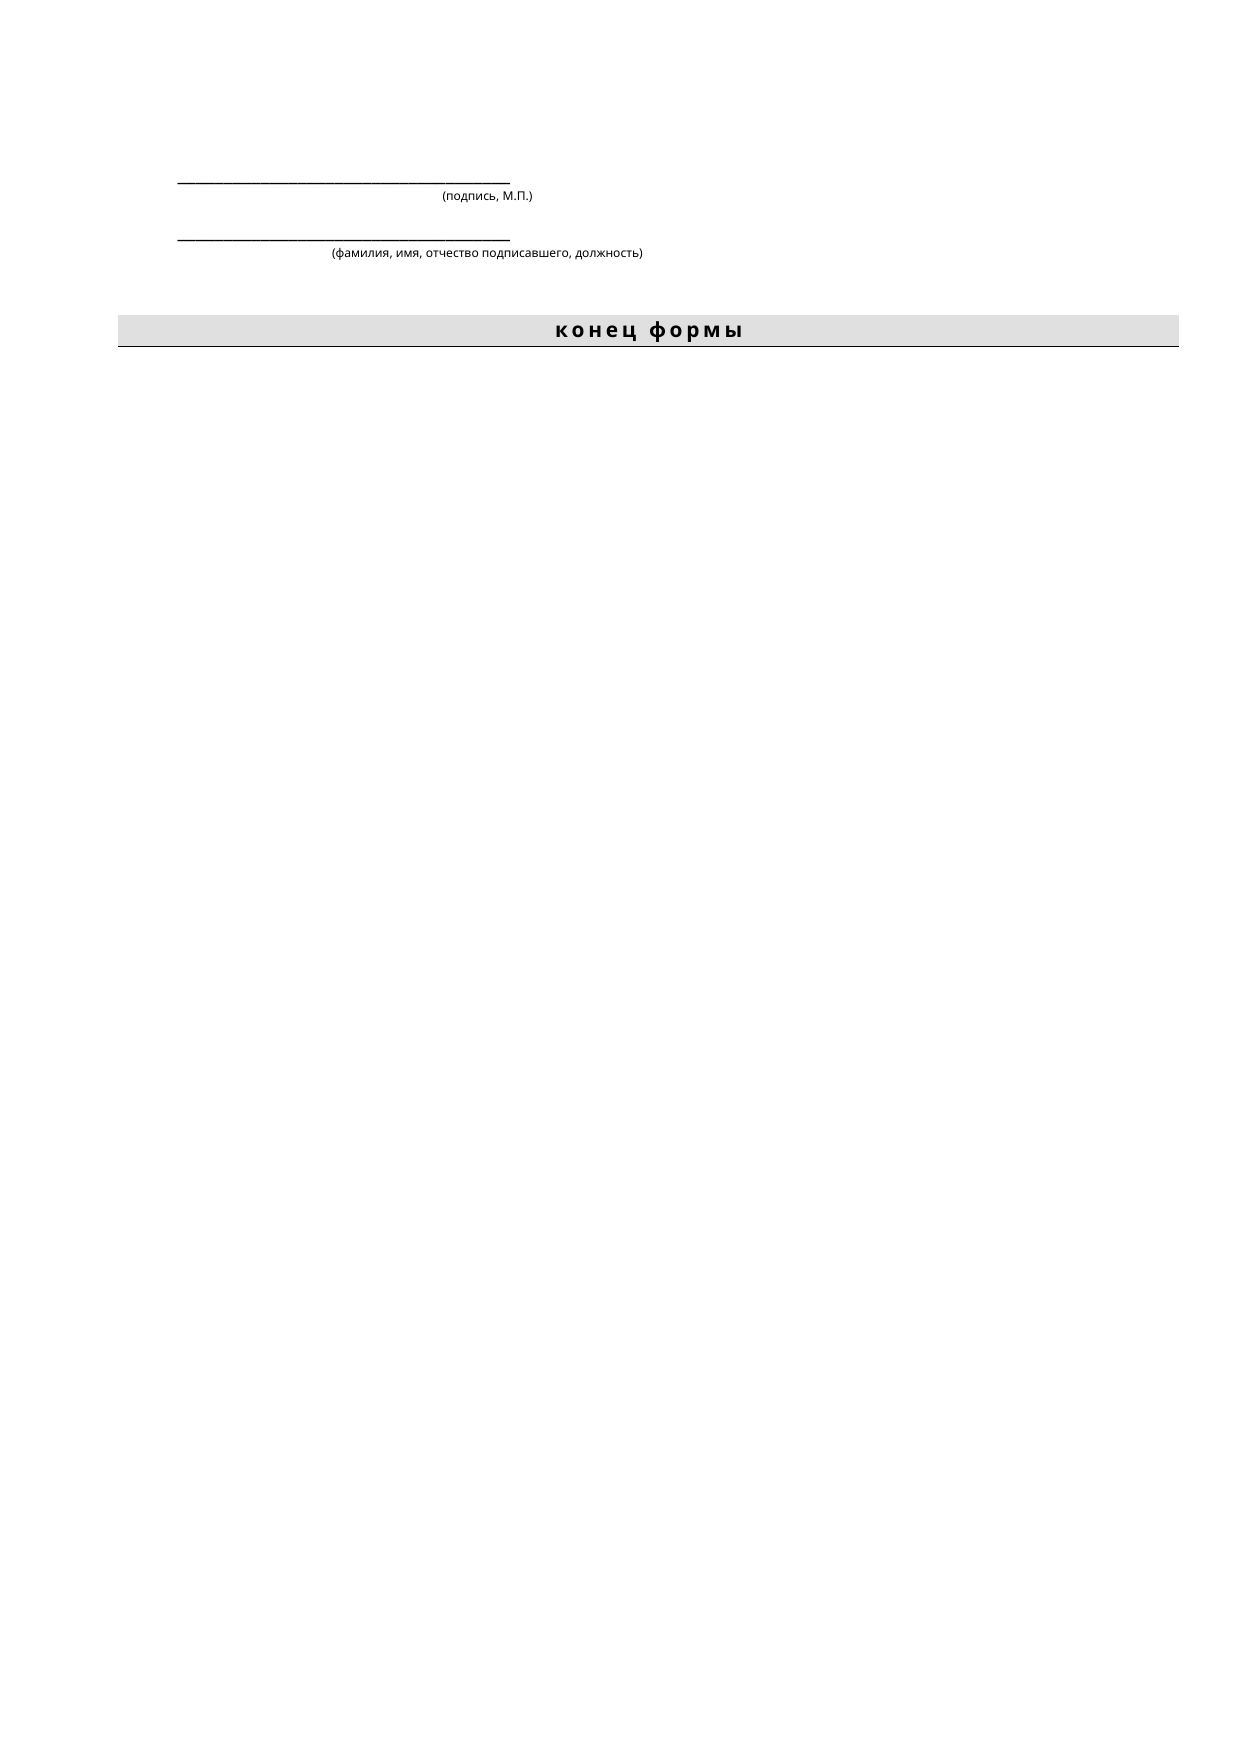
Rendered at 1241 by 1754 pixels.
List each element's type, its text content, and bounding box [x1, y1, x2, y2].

text (подпись, М.П.) [118, 187, 797, 216]
text ____________________________________ [118, 216, 1181, 244]
text конец формы [118, 315, 1179, 346]
text (фамилия, имя, отчество подписавшего, должность) [118, 244, 797, 273]
text ____________________________________ [118, 159, 1181, 187]
